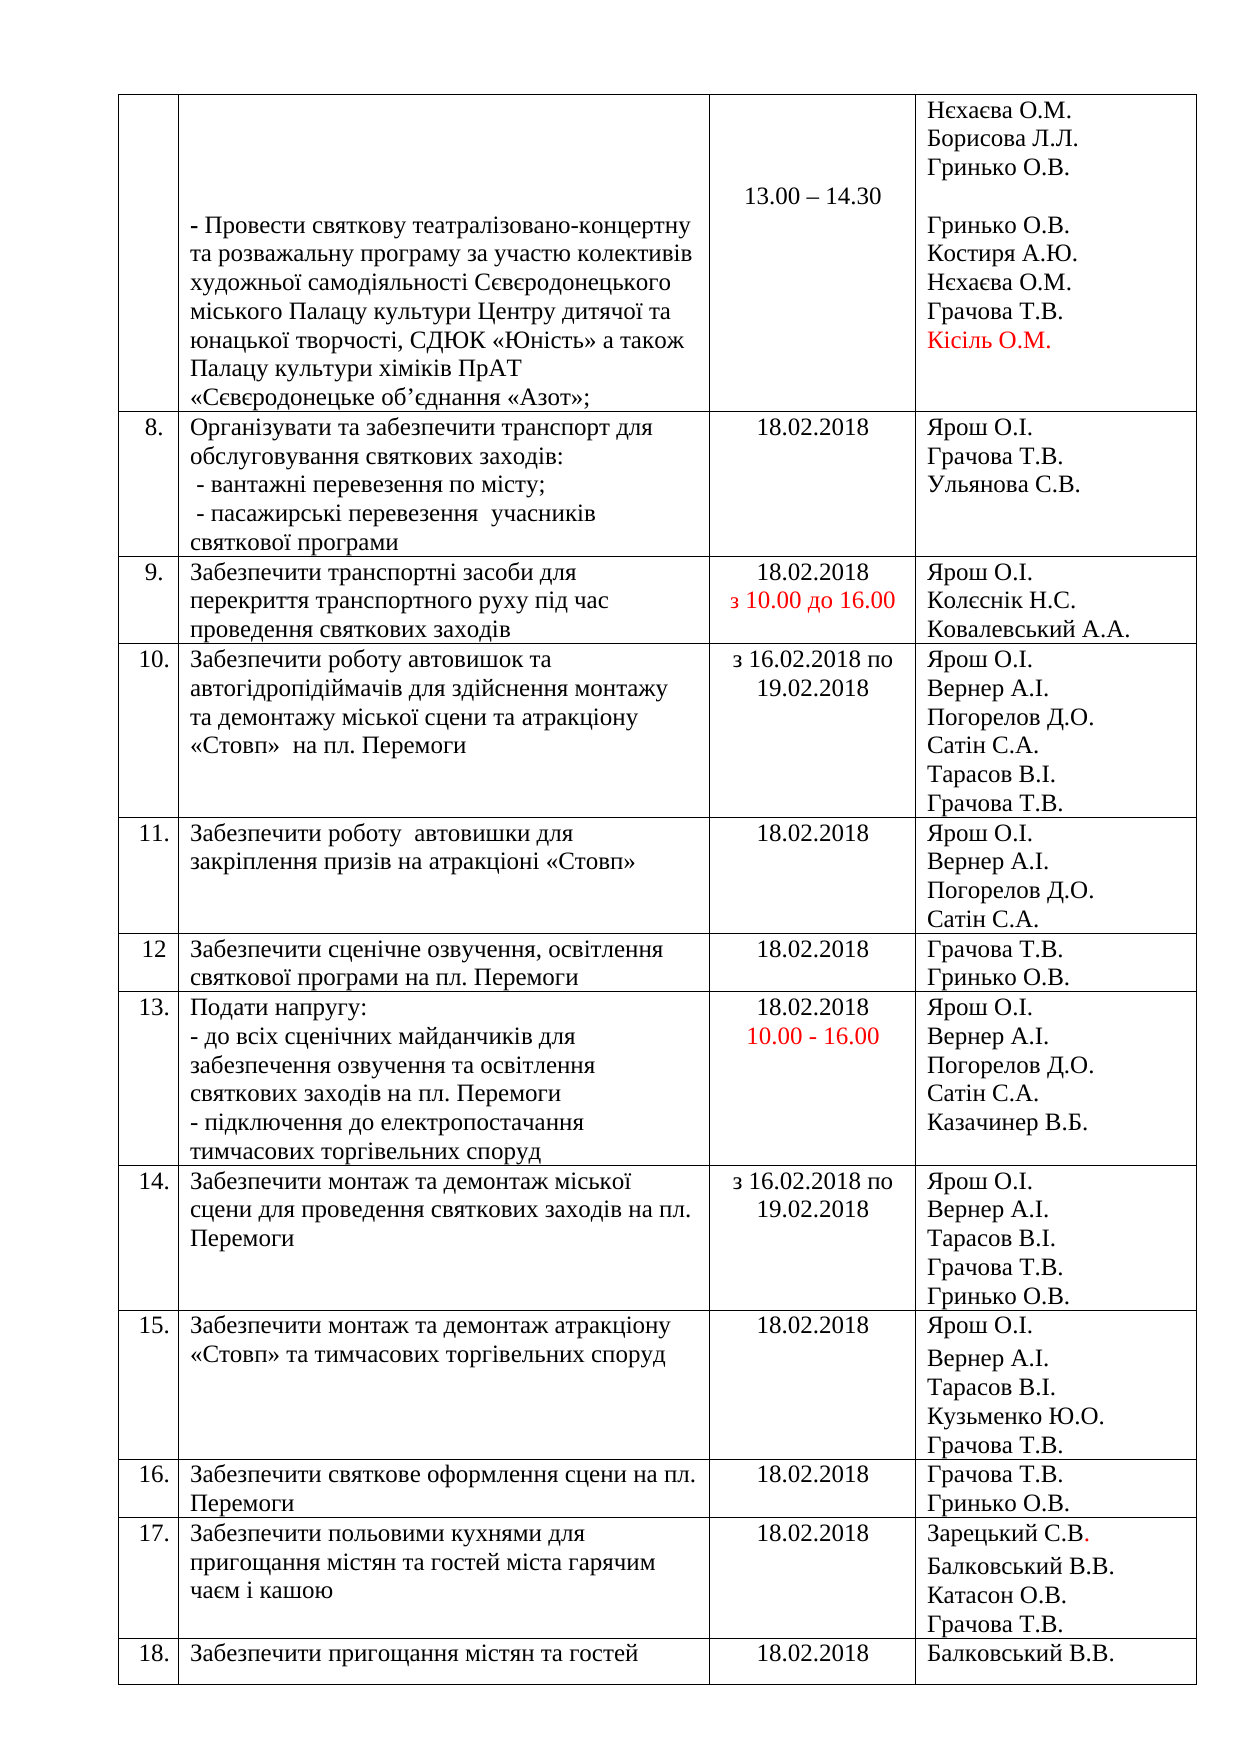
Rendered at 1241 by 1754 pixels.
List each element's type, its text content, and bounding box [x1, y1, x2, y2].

table_cell Ярош О.І. Грачова Т.В. Ульянова С.В. [916, 412, 1196, 556]
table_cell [916, 95, 1196, 411]
table_cell 18.02.2018 [710, 1311, 915, 1458]
table_cell Ярош О.І. Вернер А.І. Погорелов Д.О. Сатін С.А. Казачинер В.Б. [916, 992, 1196, 1165]
table_cell 18.02.2018 [710, 1460, 915, 1517]
table_cell Ярош О.І. Вернер А.І. Тарасов В.І. Кузьменко Ю.О. Грачова Т.В. [916, 1311, 1196, 1458]
table_cell Забезпечити роботу автовишки для закріплення призів на атракціоні «Стовп» [179, 818, 709, 933]
table_cell Зарецький С.В. Балковський В.В. Катасон О.В. Грачова Т.В. [916, 1518, 1196, 1637]
table_cell Організувати та забезпечити транспорт для обслуговування святкових заходів: - вантажні перевезення по місту; - пасажирські перевезення учасників святкової програми [179, 412, 709, 556]
table_cell з 16.02.2018 по 19.02.2018 [710, 1166, 915, 1309]
table_cell 18.02.2018 [710, 1518, 915, 1637]
table_cell 14. [119, 1166, 178, 1309]
table_cell Ярош О.І. Колєснік Н.С. Ковалевський А.А. [916, 557, 1196, 643]
table_cell 18.02.2018 [710, 1639, 915, 1684]
table_cell Забезпечити святкове оформлення сцени на пл. Перемоги [179, 1460, 709, 1517]
table_cell Забезпечити роботу автовишок та автогідропідіймачів для здійснення монтажу та демонтажу міської сцени та атракціону «Стовп» на пл. Перемоги [179, 644, 709, 817]
table_cell 18.02.2018 [710, 818, 915, 933]
table_cell Ярош О.І. Вернер А.І. Погорелов Д.О. Сатін С.А. Тарасов В.І. Грачова Т.В. [916, 644, 1196, 817]
table_cell Грачова Т.В. Гринько О.В. [916, 934, 1196, 991]
table_cell 13. [119, 992, 178, 1165]
table_cell 16. [119, 1460, 178, 1517]
table_cell Грачова Т.В. Гринько О.В. [916, 1460, 1196, 1517]
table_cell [179, 1639, 709, 1684]
table_cell 17. [119, 1518, 178, 1637]
table_cell 7. [119, 95, 178, 411]
table_cell Забезпечити монтаж та демонтаж міської сцени для проведення святкових заходів на пл. Перемоги [179, 1166, 709, 1309]
table_cell Забезпечити сценічне озвучення, освітлення святкової програми на пл. Перемоги [179, 934, 709, 991]
table_cell 18.02.2018 10.00 - 16.00 [710, 992, 915, 1165]
table_cell Забезпечити транспортні засоби для перекриття транспортного руху під час проведення святкових заходів [179, 557, 709, 643]
table_cell Ярош О.І. Вернер А.І. Тарасов В.І. Грачова Т.В. Гринько О.В. [916, 1166, 1196, 1309]
table_cell 10. [119, 644, 178, 817]
table_cell Забезпечити польовими кухнями для пригощання містян та гостей міста гарячим чаєм і кашою [179, 1518, 709, 1637]
table_cell 18. [119, 1639, 178, 1684]
table_cell Ярош О.І. Вернер А.І. Погорелов Д.О. Сатін С.А. [916, 818, 1196, 933]
table_cell 18.02.2018 з 10.00 до 16.00 [710, 557, 915, 643]
table_cell Забезпечити монтаж та демонтаж атракціону «Стовп» та тимчасових торгівельних споруд [179, 1311, 709, 1458]
table_cell 18.02.2018 [710, 412, 915, 556]
table_cell з 16.02.2018 по 19.02.2018 [710, 644, 915, 817]
table_cell 9. [119, 557, 178, 643]
table_cell Подати напругу: - до всіх сценічних майданчиків для забезпечення озвучення та освітлення святкових заходів на пл. Перемоги - підключення до електропостачання тимчасових торгівельних споруд [179, 992, 709, 1165]
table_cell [710, 95, 915, 411]
table_cell 15. [119, 1311, 178, 1458]
table_cell 8. [119, 412, 178, 556]
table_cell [179, 95, 709, 411]
table_cell 11. [119, 818, 178, 933]
table_cell 18.02.2018 [710, 934, 915, 991]
table_cell 12 [119, 934, 178, 991]
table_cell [916, 1639, 1196, 1684]
